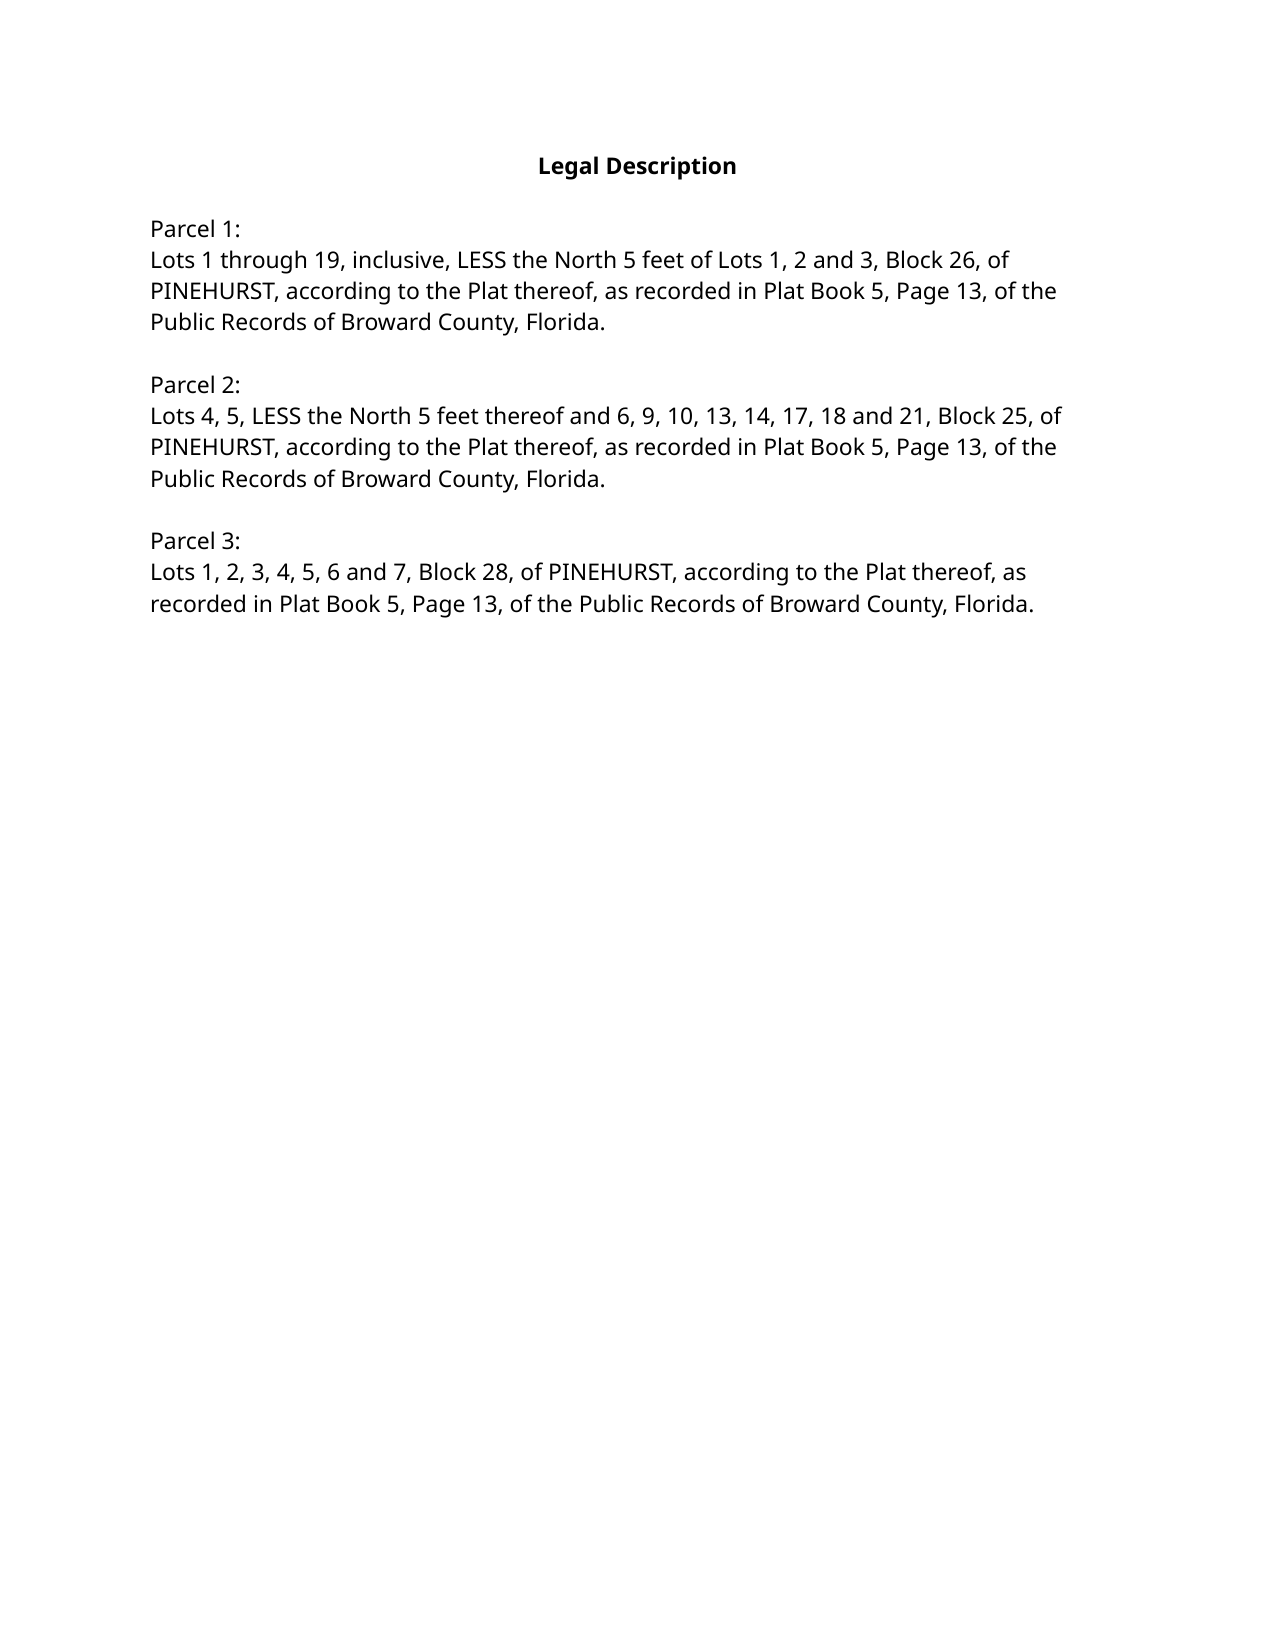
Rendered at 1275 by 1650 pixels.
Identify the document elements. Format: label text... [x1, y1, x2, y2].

text Parcel 3: [150, 525, 1125, 556]
text Lots 4, 5, LESS the North 5 feet thereof and 6, 9, 10, 13, 14, 17, 18 and 21, Block 25, of PINEHURST, according to the Plat thereof, as recorded in Plat Book 5, Page 13, of the Public Records of Broward County, Florida. [150, 400, 1125, 494]
text Parcel 1: [150, 212, 1125, 244]
text Lots 1, 2, 3, 4, 5, 6 and 7, Block 28, of PINEHURST, according to the Plat thereof, as recorded in Plat Book 5, Page 13, of the Public Records of Broward County, Florida. [150, 556, 1125, 619]
text Legal Description [150, 150, 1125, 181]
text Parcel 2: [150, 369, 1125, 400]
text Lots 1 through 19, inclusive, LESS the North 5 feet of Lots 1, 2 and 3, Block 26, of PINEHURST, according to the Plat thereof, as recorded in Plat Book 5, Page 13, of the Public Records of Broward County, Florida. [150, 244, 1125, 337]
